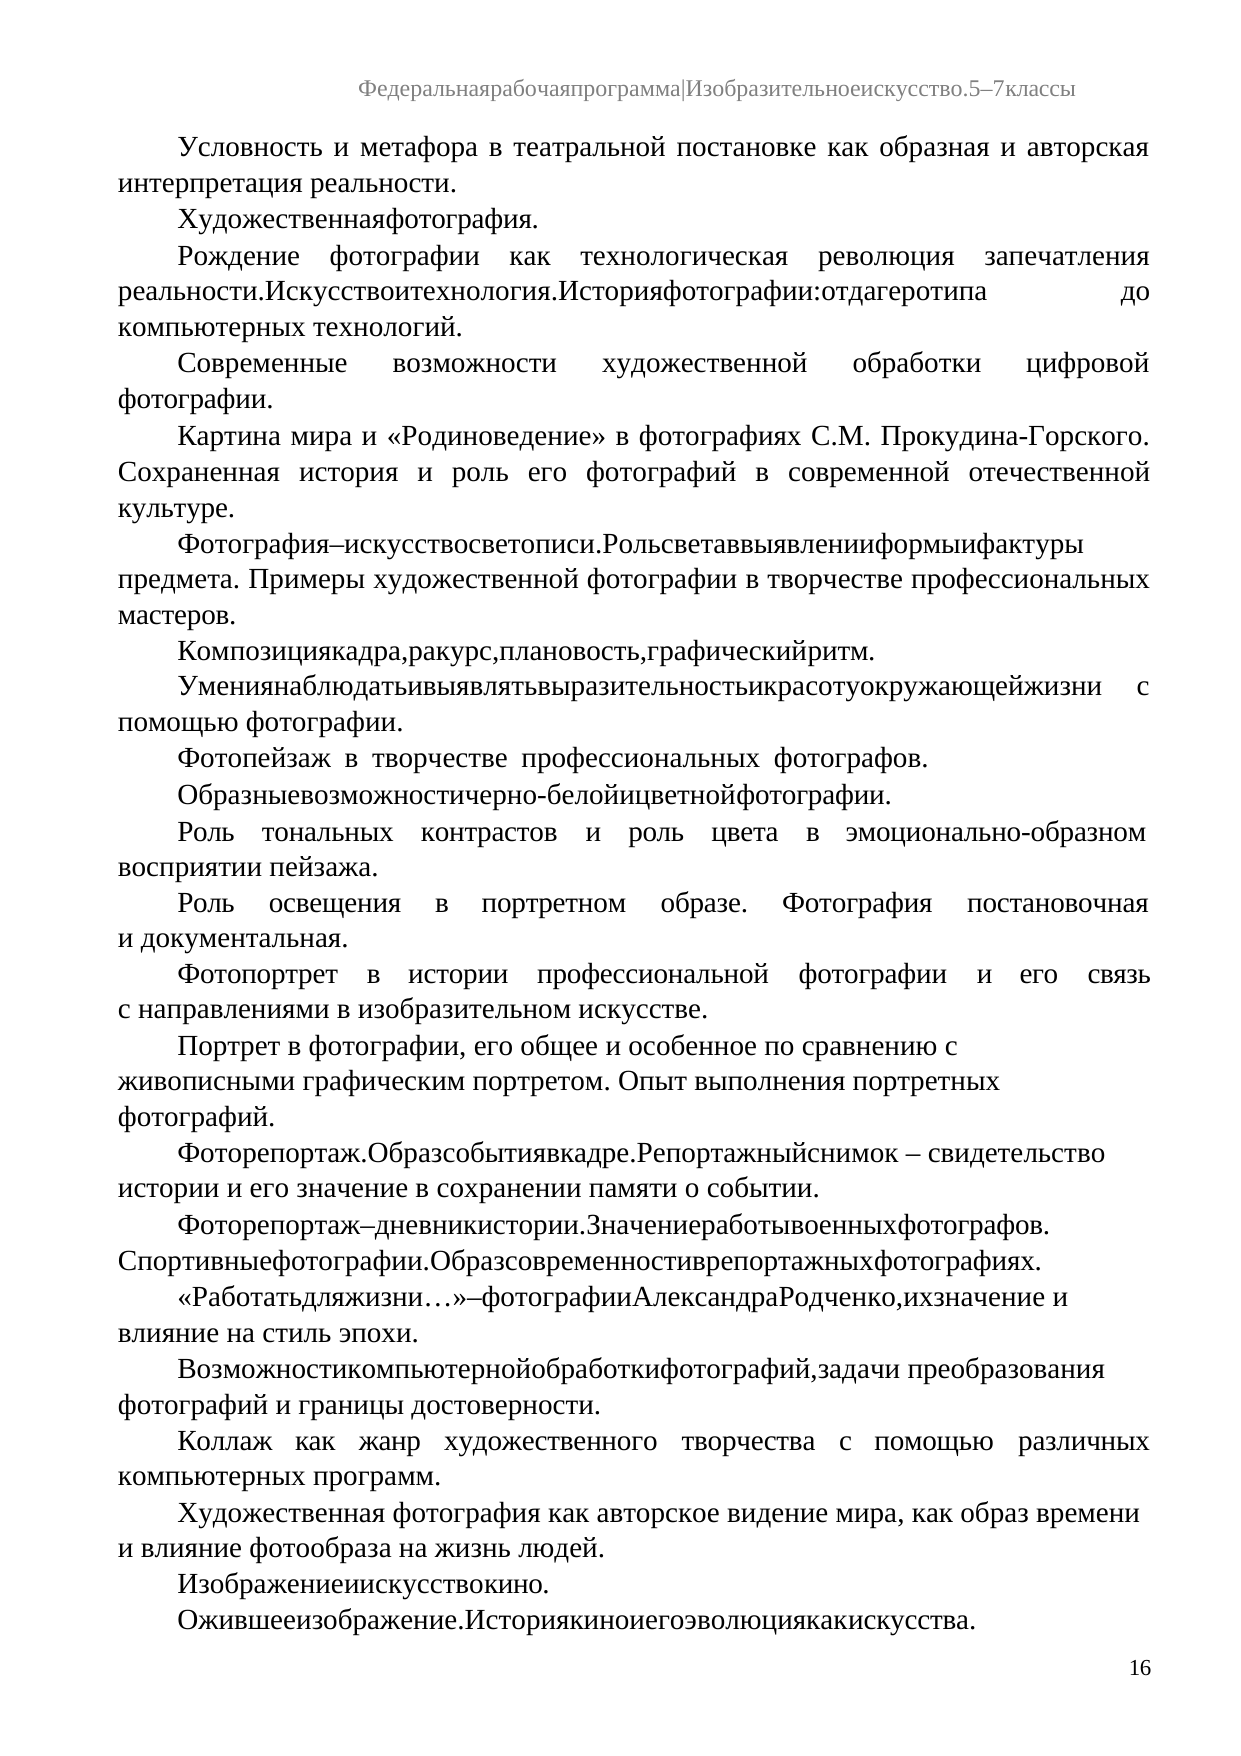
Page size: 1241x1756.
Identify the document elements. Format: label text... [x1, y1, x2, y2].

text Роль освещения в портретном образе. Фотография постановочная и документальная. [118, 885, 1150, 954]
text Художественная фотография как авторское видение мира, как образ времени и влияние фотообраза на жизнь людей. [118, 1495, 1152, 1564]
text «Работатьдляжизни…»–фотографииАлександраРодченко,ихзначение и влияние на стиль эпохи. [118, 1279, 1141, 1348]
text Спортивныефотографии.Образсовременностиврепортажныхфотографиях. [118, 1243, 1166, 1276]
text Фотография–искусствосветописи.Рольсветаввыявленииформыифактуры предмета. Примеры художественной фотографии в творчестве профессиональных мастеров. [118, 526, 1151, 631]
text Умениянаблюдатьивыявлятьвыразительностьикрасотуокружающейжизни с помощью фотографии. [118, 668, 1150, 738]
text Коллаж как жанр художественного творчества с помощью различных компьютерных программ. [118, 1423, 1151, 1492]
text Возможностикомпьютернойобработкифотографий,задачи преобразования фотографий и границы достоверности. [118, 1352, 1166, 1421]
text Художественнаяфотография. [177, 202, 1166, 235]
text Композициякадра,ракурс,плановость,графическийритм. [177, 633, 1166, 666]
text Современные возможности художественной обработки цифровой фотографии. [118, 345, 1150, 415]
text Изображениеиискусствокино. [177, 1566, 1166, 1600]
text Фоторепортаж.Образсобытиявкадре.Репортажныйснимок – свидетельство истории и его значение в сохранении памяти о событии. [118, 1135, 1166, 1204]
text Портрет в фотографии, его общее и особенное по сравнению с живописными графическим портретом. Опыт выполнения портретных фотографий. [118, 1028, 1142, 1133]
text Фоторепортаж–дневникистории.Значениеработывоенныхфотографов. [177, 1207, 1166, 1240]
text Фотопейзаж в творчестве профессиональных фотографов. Образныевозможностичерно-белойицветнойфотографии. [177, 740, 929, 810]
text Условность и метафора в театральной постановке как образная и авторская интерпретация реальности. [118, 129, 1150, 199]
text Роль тональных контрастов и роль цвета в эмоционально-образном восприятии пейзажа. [118, 814, 1150, 883]
text Картина мира и «Родиноведение» в фотографиях С.М. Прокудина-Горского. Сохраненная история и роль его фотографий в современной отечественной культуре. [118, 418, 1151, 523]
text Ожившееизображение.Историякиноиегоэволюциякакискусства. [177, 1602, 1166, 1636]
text Фотопортрет в истории профессиональной фотографии и его связь с направлениями в изобразительном искусстве. [118, 956, 1152, 1025]
text Рождение фотографии как технологическая революция запечатления реальности.Искусствоитехнология.Историяфотографии:отдагеротипа до компьютерных технологий. [118, 238, 1151, 342]
